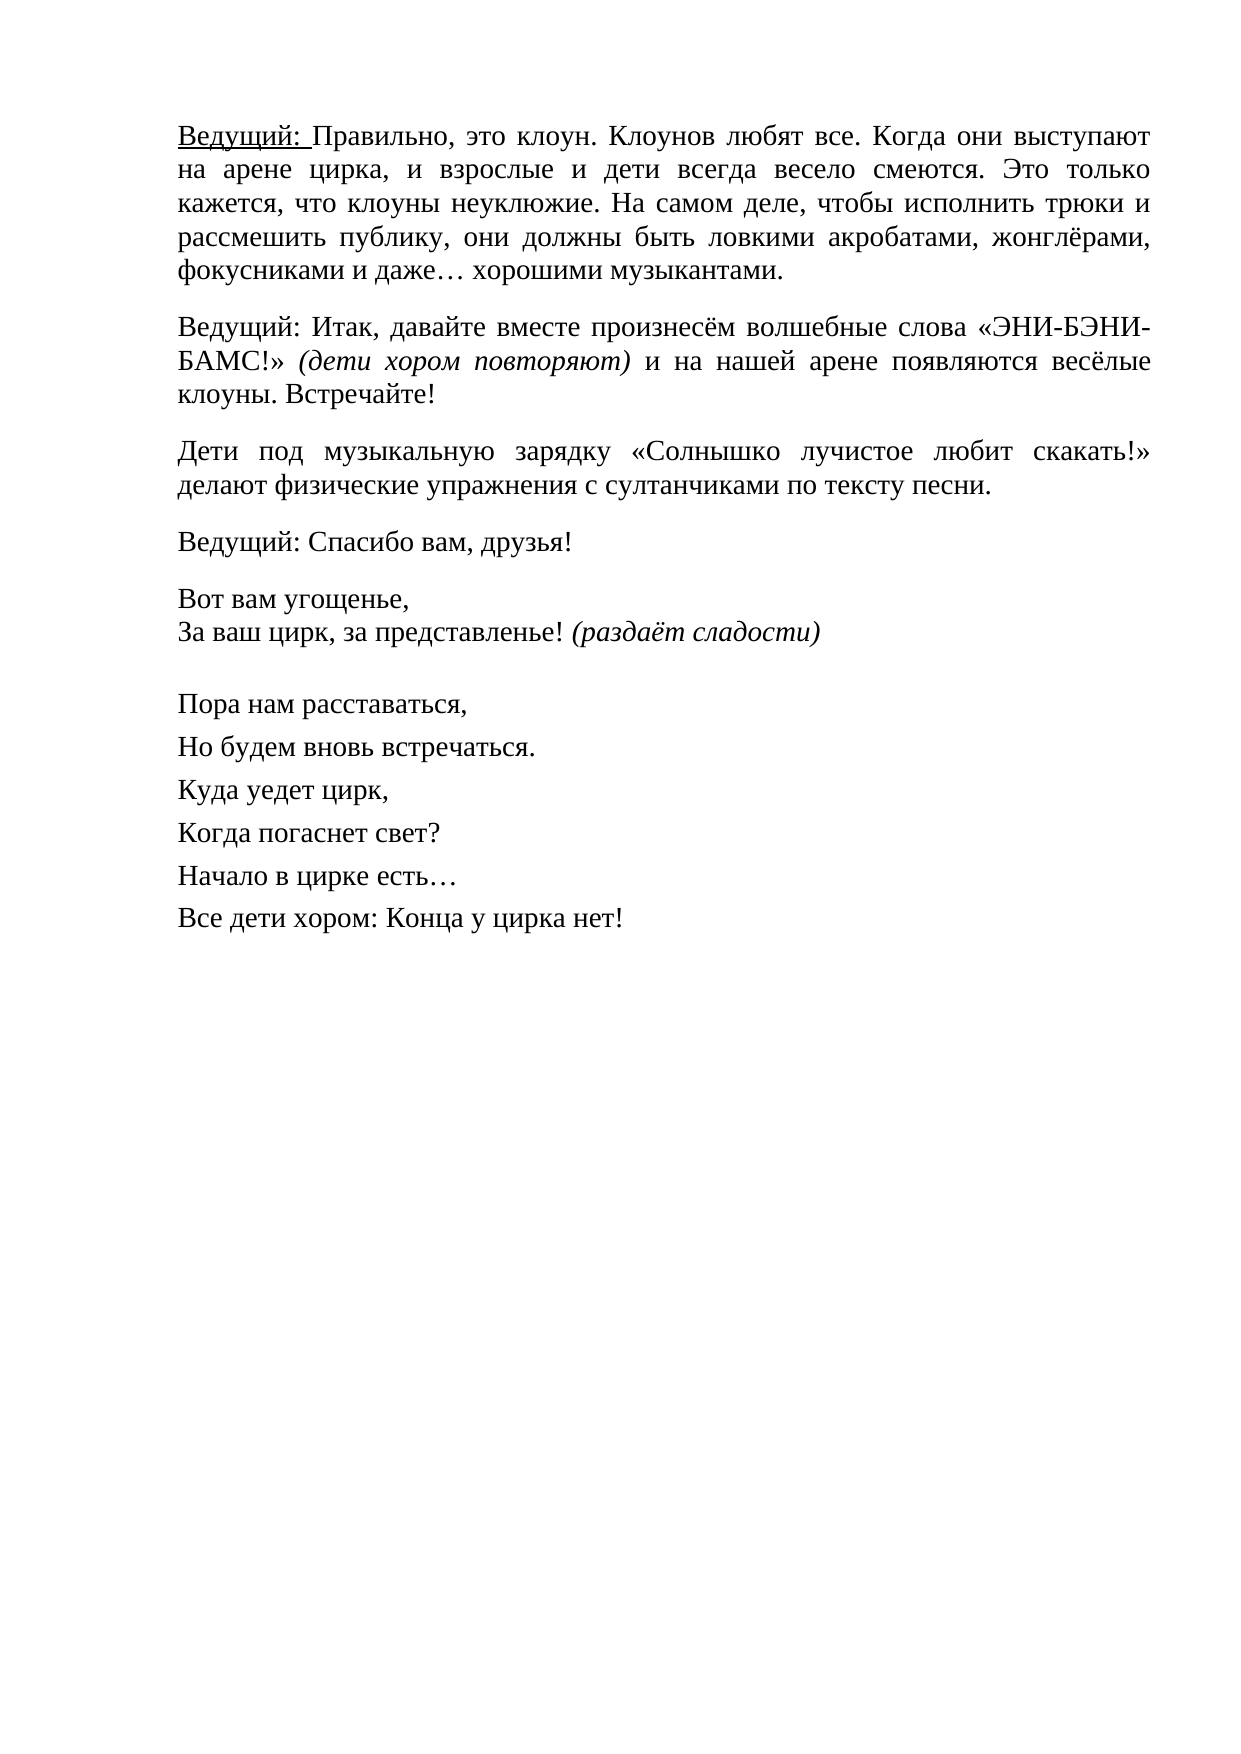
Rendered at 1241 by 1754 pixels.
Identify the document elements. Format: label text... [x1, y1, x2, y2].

text Все дети хором: Конца у цирка нет! [177, 901, 1152, 934]
text Дети под музыкальную зарядку «Солнышко лучистое любит скакать!» делают физические упражнения с султанчиками по тексту песни. [177, 433, 1152, 500]
text Ведущий: Правильно, это клоун. Клоунов любят все. Когда они выступают на арене цирка, и взрослые и дети всегда весело смеются. Это только кажется, что клоуны неуклюжие. На самом деле, чтобы исполнить трюки и рассмешить публику, они должны быть ловкими акробатами, жонглёрами, фокусниками и даже… хорошими музыкантами. [177, 118, 1152, 286]
text Ведущий: Спасибо вам, друзья! [177, 524, 1152, 557]
text Ведущий: Итак, давайте вместе произнесём волшебные слова «ЭНИ-БЭНИ-БАМС!» (дети хором повторяют) и на нашей арене появляются весёлые клоуны. Встречайте! [177, 309, 1152, 410]
text Когда погаснет свет? [177, 815, 1152, 848]
text Начало в цирке есть… [177, 858, 1152, 891]
text За ваш цирк, за представленье! (раздаёт сладости) [177, 614, 1152, 648]
text Но будем вновь встречаться. [177, 729, 1152, 762]
text Вот вам угощенье, [177, 581, 1152, 614]
text Пора нам расставаться, [177, 686, 1152, 719]
text Куда уедет цирк, [177, 772, 1152, 805]
